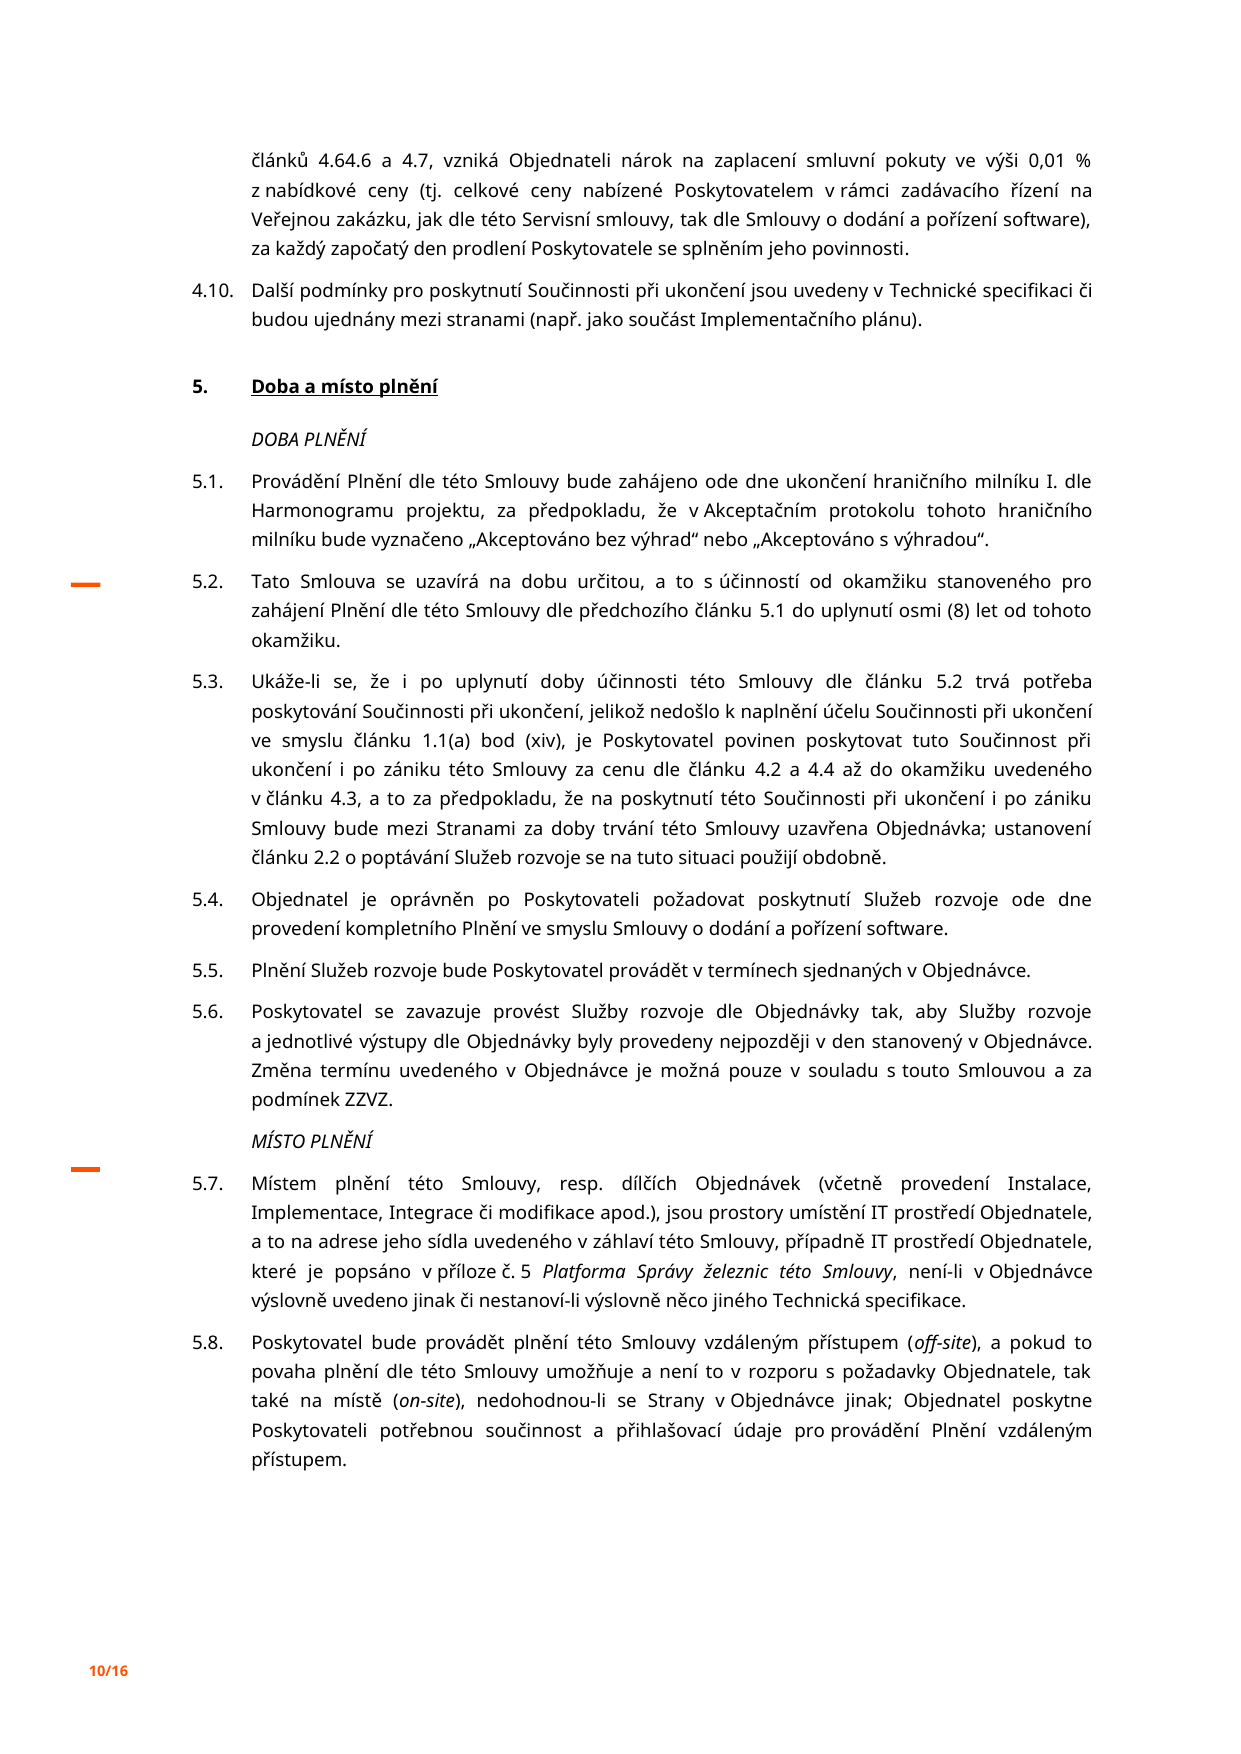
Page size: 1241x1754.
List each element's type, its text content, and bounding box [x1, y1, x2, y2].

list Plnění Služeb rozvoje bude Poskytovatel provádět v termínech sjednaných v Objednávce. [192, 957, 1093, 983]
list Doba plnění [251, 426, 1093, 452]
list Ukáže-li se, že i po uplynutí doby účinnosti této Smlouvy dle článku 5.2 trvá potřeba poskytování Součinnosti při ukončení, jelikož nedošlo k naplnění účelu Součinnosti při ukončení ve smyslu článku 1.1(a) bod (xiv), je Poskytovatel povinen poskytovat tuto Součinnost při ukončení i po zániku této Smlouvy za cenu dle článku 4.2 a 4.4 až do okamžiku uvedeného v článku 4.3, a to za předpokladu, že na poskytnutí této Součinnosti při ukončení i po zániku Smlouvy bude mezi Stranami za doby trvání této Smlouvy uzavřena Objednávka; ustanovení článku 2.2 o poptávání Služeb rozvoje se na tuto situaci použijí obdobně. [192, 669, 1093, 870]
list Poskytovatel bude provádět plnění této Smlouvy vzdáleným přístupem (off-site), a pokud to povaha plnění dle této Smlouvy umožňuje a není to v rozporu s požadavky Objednatele, tak také na místě (on-site), nedohodnou-li se Strany v Objednávce jinak; Objednatel poskytne Poskytovateli potřebnou součinnost a přihlašovací údaje pro provádění Plnění vzdáleným přístupem. [192, 1329, 1093, 1472]
list Tato Smlouva se uzavírá na dobu určitou, a to s účinností od okamžiku stanoveného pro zahájení Plnění dle této Smlouvy dle předchozího článku 5.1 do uplynutí osmi (8) let od tohoto okamžiku. [192, 568, 1093, 652]
list Objednatel je oprávněn po Poskytovateli požadovat poskytnutí Služeb rozvoje ode dne provedení kompletního Plnění ve smyslu Smlouvy o dodání a pořízení software. [192, 886, 1093, 941]
list Provádění Plnění dle této Smlouvy bude zahájeno ode dne ukončení hraničního milníku I. dle Harmonogramu projektu, za předpokladu, že v Akceptačním protokolu tohoto hraničního milníku bude vyznačeno „Akceptováno bez výhrad“ nebo „Akceptováno s výhradou“. [192, 468, 1093, 552]
list Další podmínky pro poskytnutí Součinnosti při ukončení jsou uvedeny v Technické specifikaci či budou ujednány mezi stranami (např. jako součást Implementačního plánu). [192, 277, 1093, 332]
list Poskytovatel se zavazuje provést Služby rozvoje dle Objednávky tak, aby Služby rozvoje a jednotlivé výstupy dle Objednávky byly provedeny nejpozději v den stanovený v Objednávce. Změna termínu uvedeného v Objednávce je možná pouze v souladu s touto Smlouvou a za podmínek ZZVZ. [192, 999, 1093, 1112]
list Místo plnění [251, 1128, 1093, 1154]
subtitle Doba a místo plnění [192, 373, 1093, 399]
list Místem plnění této Smlouvy, resp. dílčích Objednávek (včetně provedení Instalace, Implementace, Integrace či modifikace apod.), jsou prostory umístění IT prostředí Objednatele, a to na adrese jeho sídla uvedeného v záhlaví této Smlouvy, případně IT prostředí Objednatele, které je popsáno v příloze č. 5 Platforma Správy železnic této Smlouvy, není-li v Objednávce výslovně uvedeno jinak či nestanoví-li výslovně něco jiného Technická specifikace. [192, 1170, 1093, 1313]
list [192, 148, 1093, 261]
